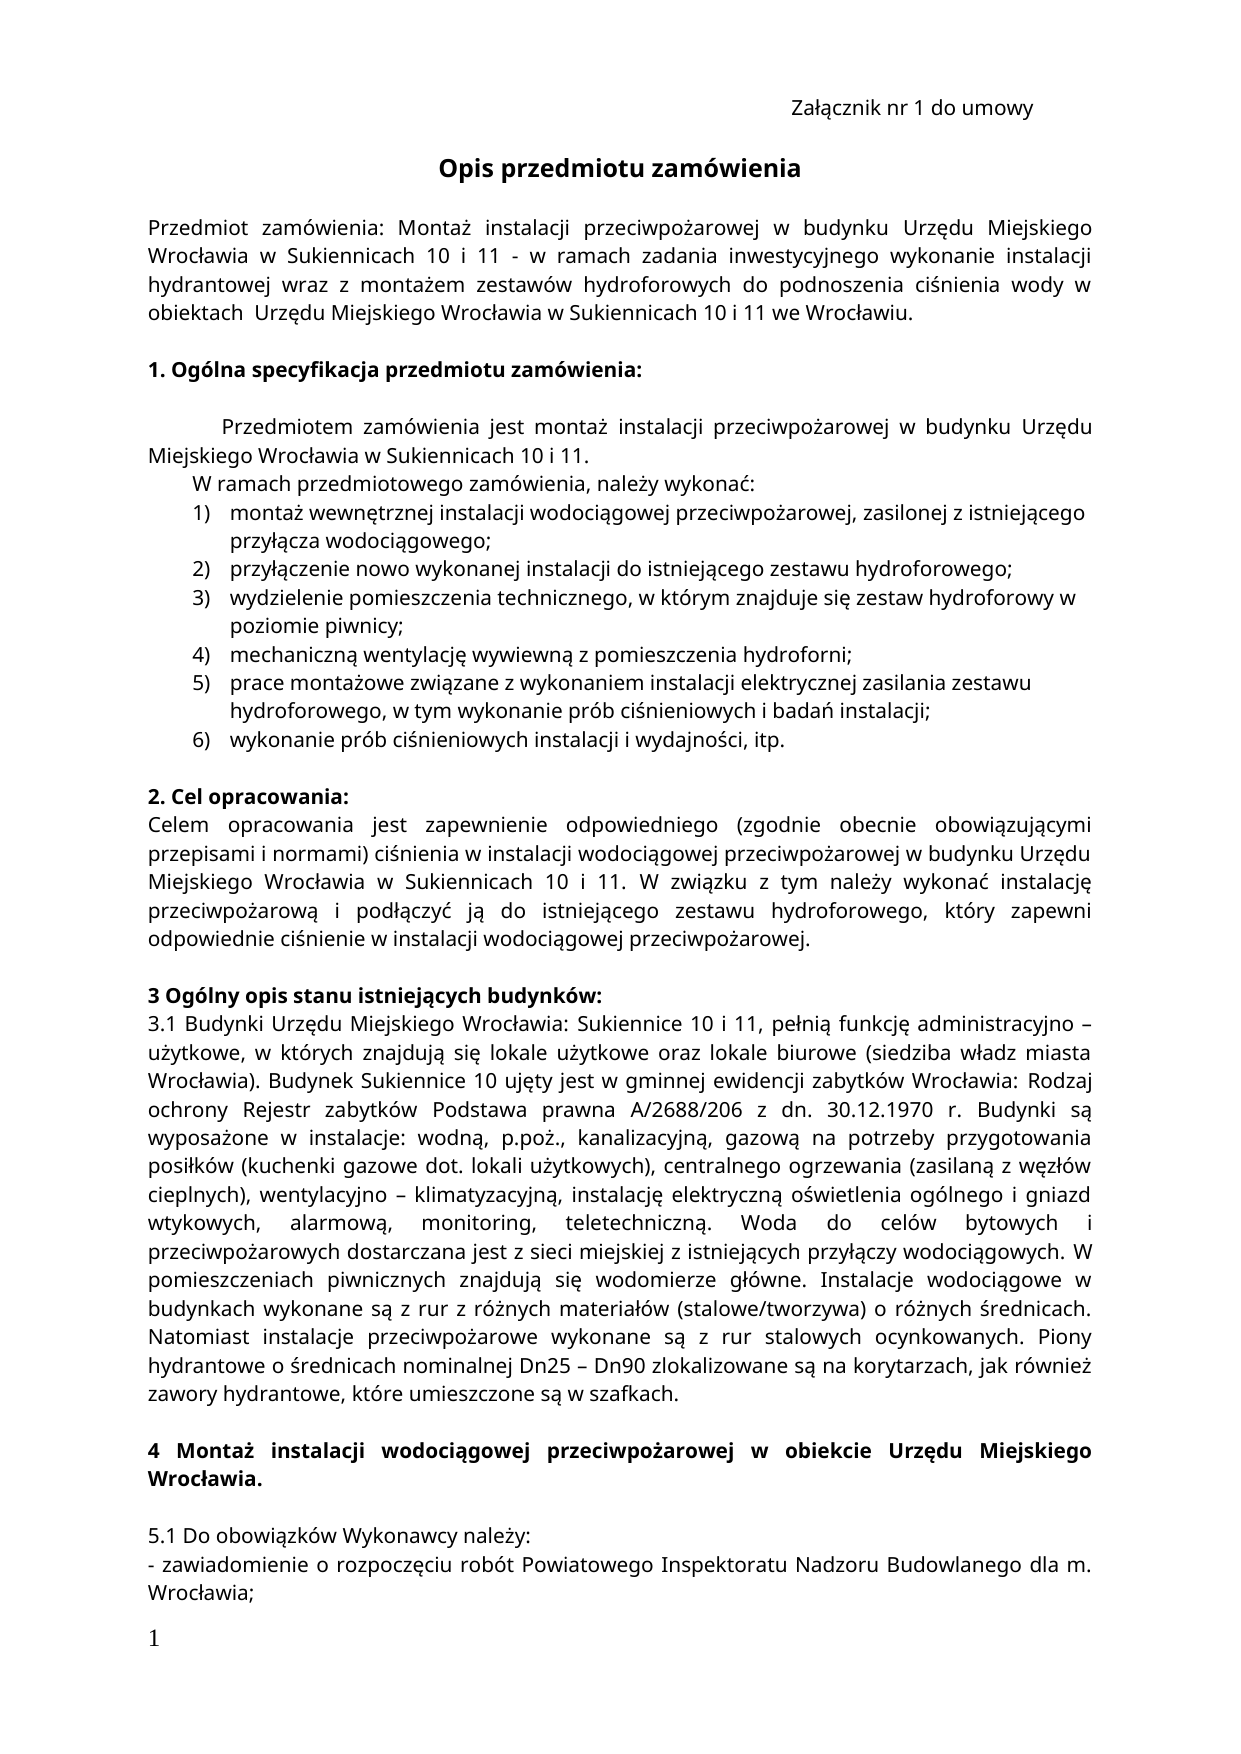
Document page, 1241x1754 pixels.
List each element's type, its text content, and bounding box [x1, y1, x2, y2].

text Przedmiot zamówienia: Montaż instalacji przeciwpożarowej w budynku Urzędu Miejskiego Wrocławia w Sukiennicach 10 i 11 - w ramach zadania inwestycyjnego wykonanie instalacji hydrantowej wraz z montażem zestawów hydroforowych do podnoszenia ciśnienia wody w obiektach Urzędu Miejskiego Wrocławia w Sukiennicach 10 i 11 we Wrocławiu. [148, 213, 1092, 327]
text 4 Montaż instalacji wodociągowej przeciwpożarowej w obiekcie Urzędu Miejskiego Wrocławia. [148, 1436, 1092, 1493]
list przyłączenie nowo wykonanej instalacji do istniejącego zestawu hydroforowego; [192, 554, 1092, 583]
list wykonanie prób ciśnieniowych instalacji i wydajności, itp. [192, 725, 1092, 753]
list wydzielenie pomieszczenia technicznego, w którym znajduje się zestaw hydroforowy w poziomie piwnicy; [192, 583, 1092, 640]
text 3.1 Budynki Urzędu Miejskiego Wrocławia: Sukiennice 10 i 11, pełnią funkcję administracyjno – użytkowe, w których znajdują się lokale użytkowe oraz lokale biurowe (siedziba władz miasta Wrocławia). Budynek Sukiennice 10 ujęty jest w gminnej ewidencji zabytków Wrocławia: Rodzaj ochrony Rejestr zabytków Podstawa prawna A/2688/206 z dn. 30.12.1970 r. Budynki są wyposażone w instalacje: wodną, p.poż., kanalizacyjną, gazową na potrzeby przygotowania posiłków (kuchenki gazowe dot. lokali użytkowych), centralnego ogrzewania (zasilaną z węzłów cieplnych), wentylacyjno – klimatyzacyjną, instalację elektryczną oświetlenia ogólnego i gniazd wtykowych, alarmową, monitoring, teletechniczną. Woda do celów bytowych i przeciwpożarowych dostarczana jest z sieci miejskiej z istniejących przyłączy wodociągowych. W pomieszczeniach piwnicznych znajdują się wodomierze główne. Instalacje wodociągowe w budynkach wykonane są z rur z różnych materiałów (stalowe/tworzywa) o różnych średnicach. Natomiast instalacje przeciwpożarowe wykonane są z rur stalowych ocynkowanych. Piony hydrantowe o średnicach nominalnej Dn25 – Dn90 zlokalizowane są na korytarzach, jak również zawory hydrantowe, które umieszczone są w szafkach. [148, 1009, 1092, 1408]
text 3 Ogólny opis stanu istniejących budynków: [148, 981, 1092, 1009]
text - zawiadomienie o rozpoczęciu robót Powiatowego Inspektoratu Nadzoru Budowlanego dla m. Wrocławia; [148, 1550, 1092, 1607]
text 5.1 Do obowiązków Wykonawcy należy: [148, 1521, 1092, 1550]
text Opis przedmiotu zamówienia [148, 151, 1092, 185]
list mechaniczną wentylację wywiewną z pomieszczenia hydroforni; [192, 640, 1092, 668]
text 1. Ogólna specyfikacja przedmiotu zamówienia: [148, 355, 1092, 384]
list montaż wewnętrznej instalacji wodociągowej przeciwpożarowej, zasilonej z istniejącego przyłącza wodociągowego; [192, 498, 1092, 554]
list prace montażowe związane z wykonaniem instalacji elektrycznej zasilania zestawu hydroforowego, w tym wykonanie prób ciśnieniowych i badań instalacji; [192, 668, 1092, 725]
text Przedmiotem zamówienia jest montaż instalacji przeciwpożarowej w budynku Urzędu Miejskiego Wrocławia w Sukiennicach 10 i 11. [148, 412, 1092, 469]
text Celem opracowania jest zapewnienie odpowiedniego (zgodnie obecnie obowiązującymi przepisami i normami) ciśnienia w instalacji wodociągowej przeciwpożarowej w budynku Urzędu Miejskiego Wrocławia w Sukiennicach 10 i 11. W związku z tym należy wykonać instalację przeciwpożarową i podłączyć ją do istniejącego zestawu hydroforowego, który zapewni odpowiednie ciśnienie w instalacji wodociągowej przeciwpożarowej. [148, 810, 1092, 953]
text W ramach przedmiotowego zamówienia, należy wykonać: [148, 469, 1092, 498]
subtitle Załącznik nr 1 do umowy [207, 89, 1033, 122]
text 2. Cel opracowania: [148, 782, 1092, 810]
